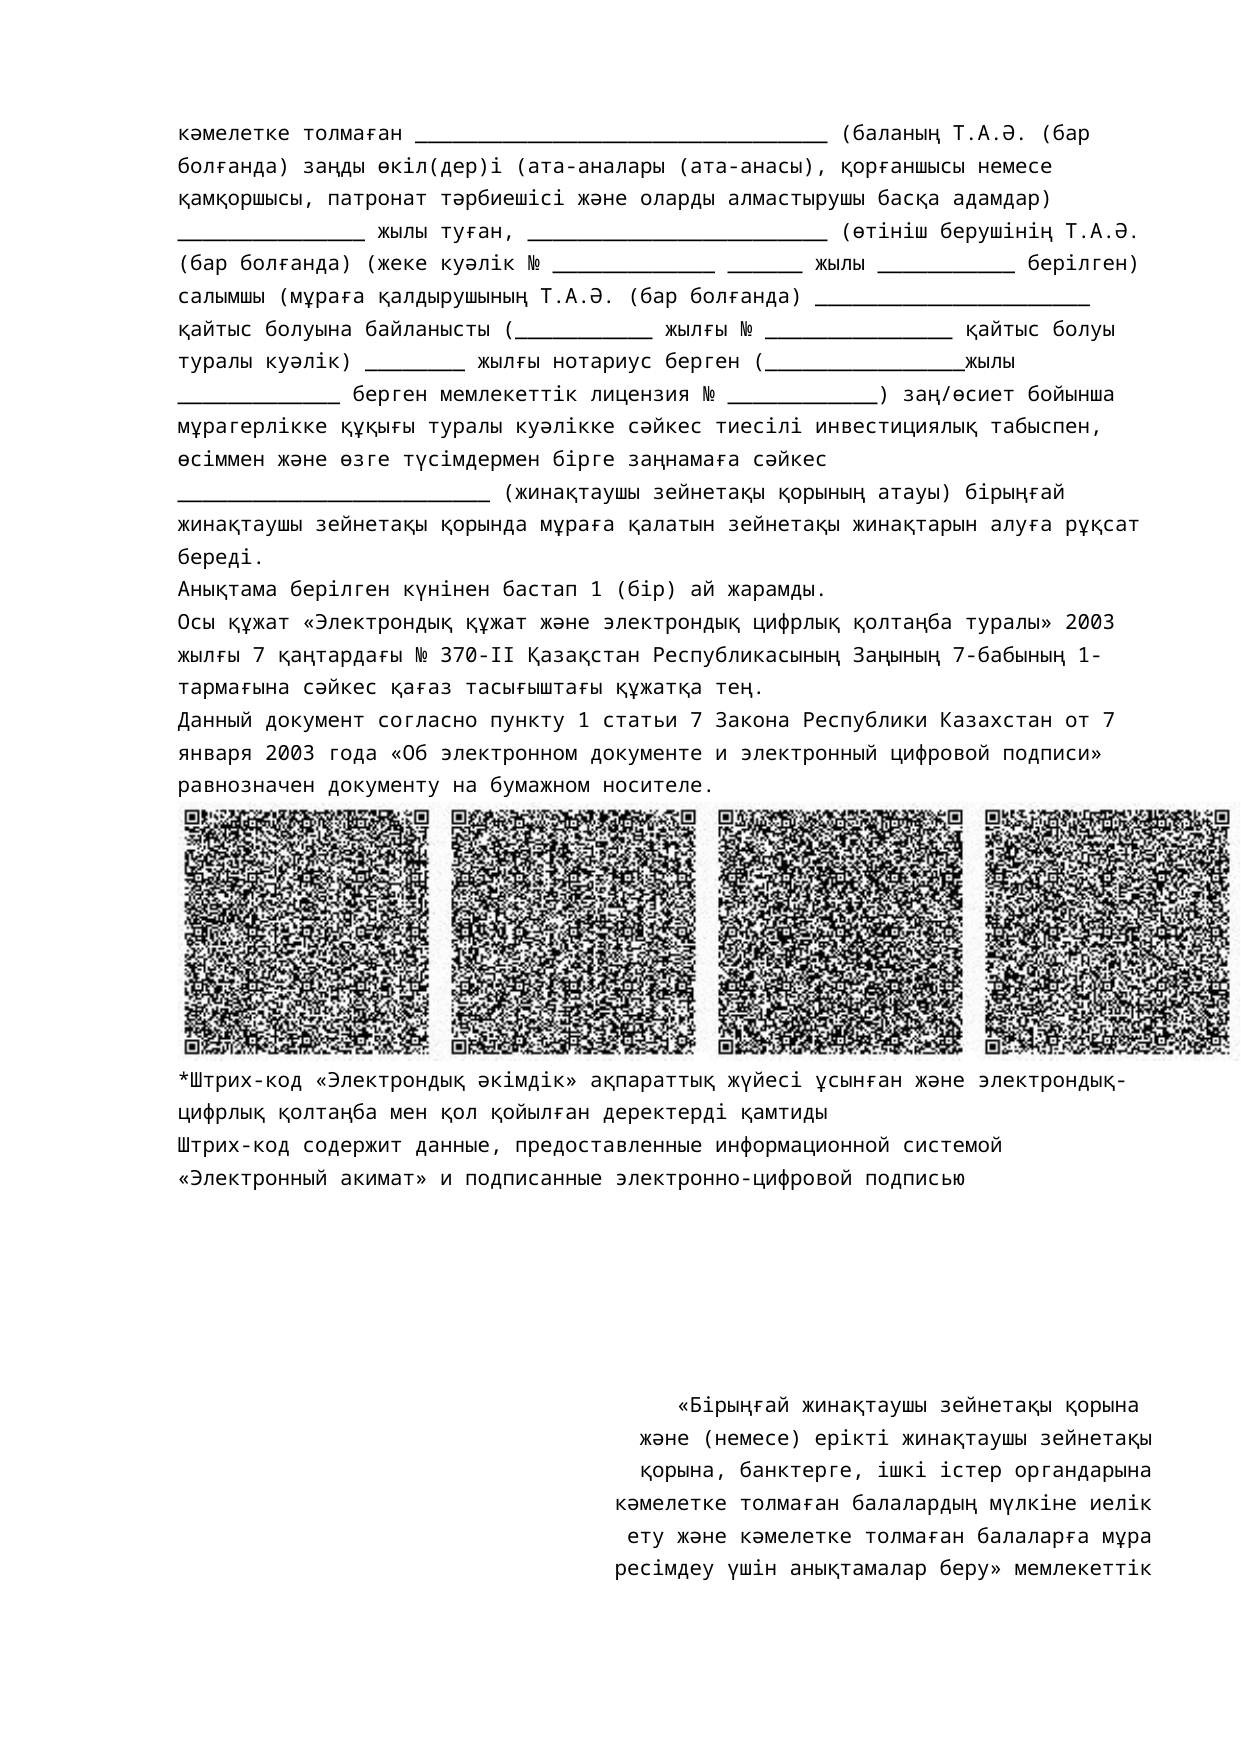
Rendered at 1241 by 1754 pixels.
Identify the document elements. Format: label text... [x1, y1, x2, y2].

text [177, 1390, 1152, 1582]
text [177, 118, 1152, 570]
text Анықтама берілген күнінен бастап 1 (бір) ай жарамды. [177, 574, 1152, 603]
text *Штрих-код «Электрондық әкімдік» ақпараттық жүйесі ұсынған және электрондық-цифрлық қолтаңба мен қол қойылған деректерді қамтиды Штрих-код содержит данные, предоставленные информационной системой «Электронный акимат» и подписанные электронно-цифровой подписью [177, 1065, 1152, 1191]
text Осы құжат «Электрондық құжат және электрондық цифрлық қолтаңба туралы» 2003 жылғы 7 қаңтардағы № 370-II Қазақстан Республикасының Заңының 7-бабының 1-тармағына сәйкес қағаз тасығыштағы құжатқа тең. Данный документ согласно пункту 1 статьи 7 Закона Республики Казахстан от 7 января 2003 года «Об электронном документе и электронный цифровой подписи» равнозначен документу на бумажном носителе. [177, 607, 1152, 799]
picture [177, 802, 1241, 1061]
